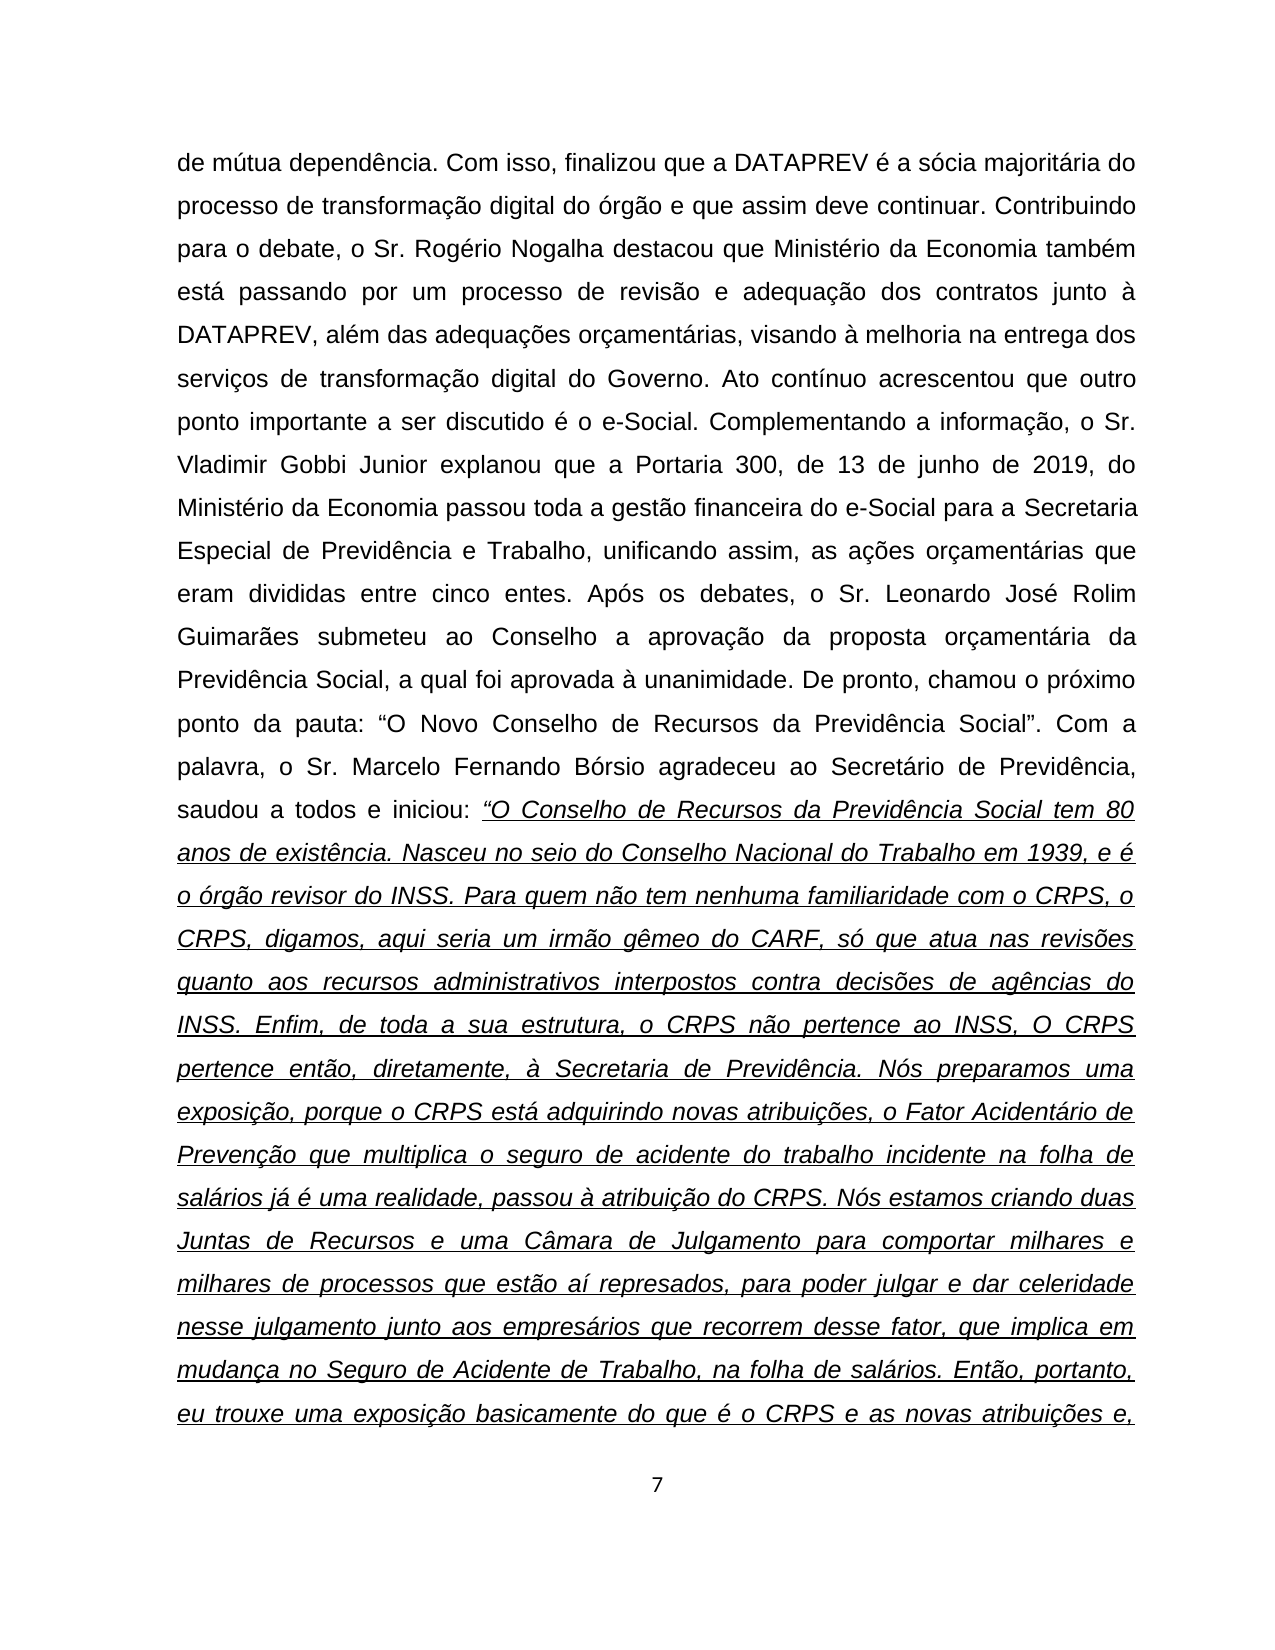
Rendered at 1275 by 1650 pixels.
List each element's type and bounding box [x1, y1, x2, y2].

text [176, 148, 1138, 1427]
